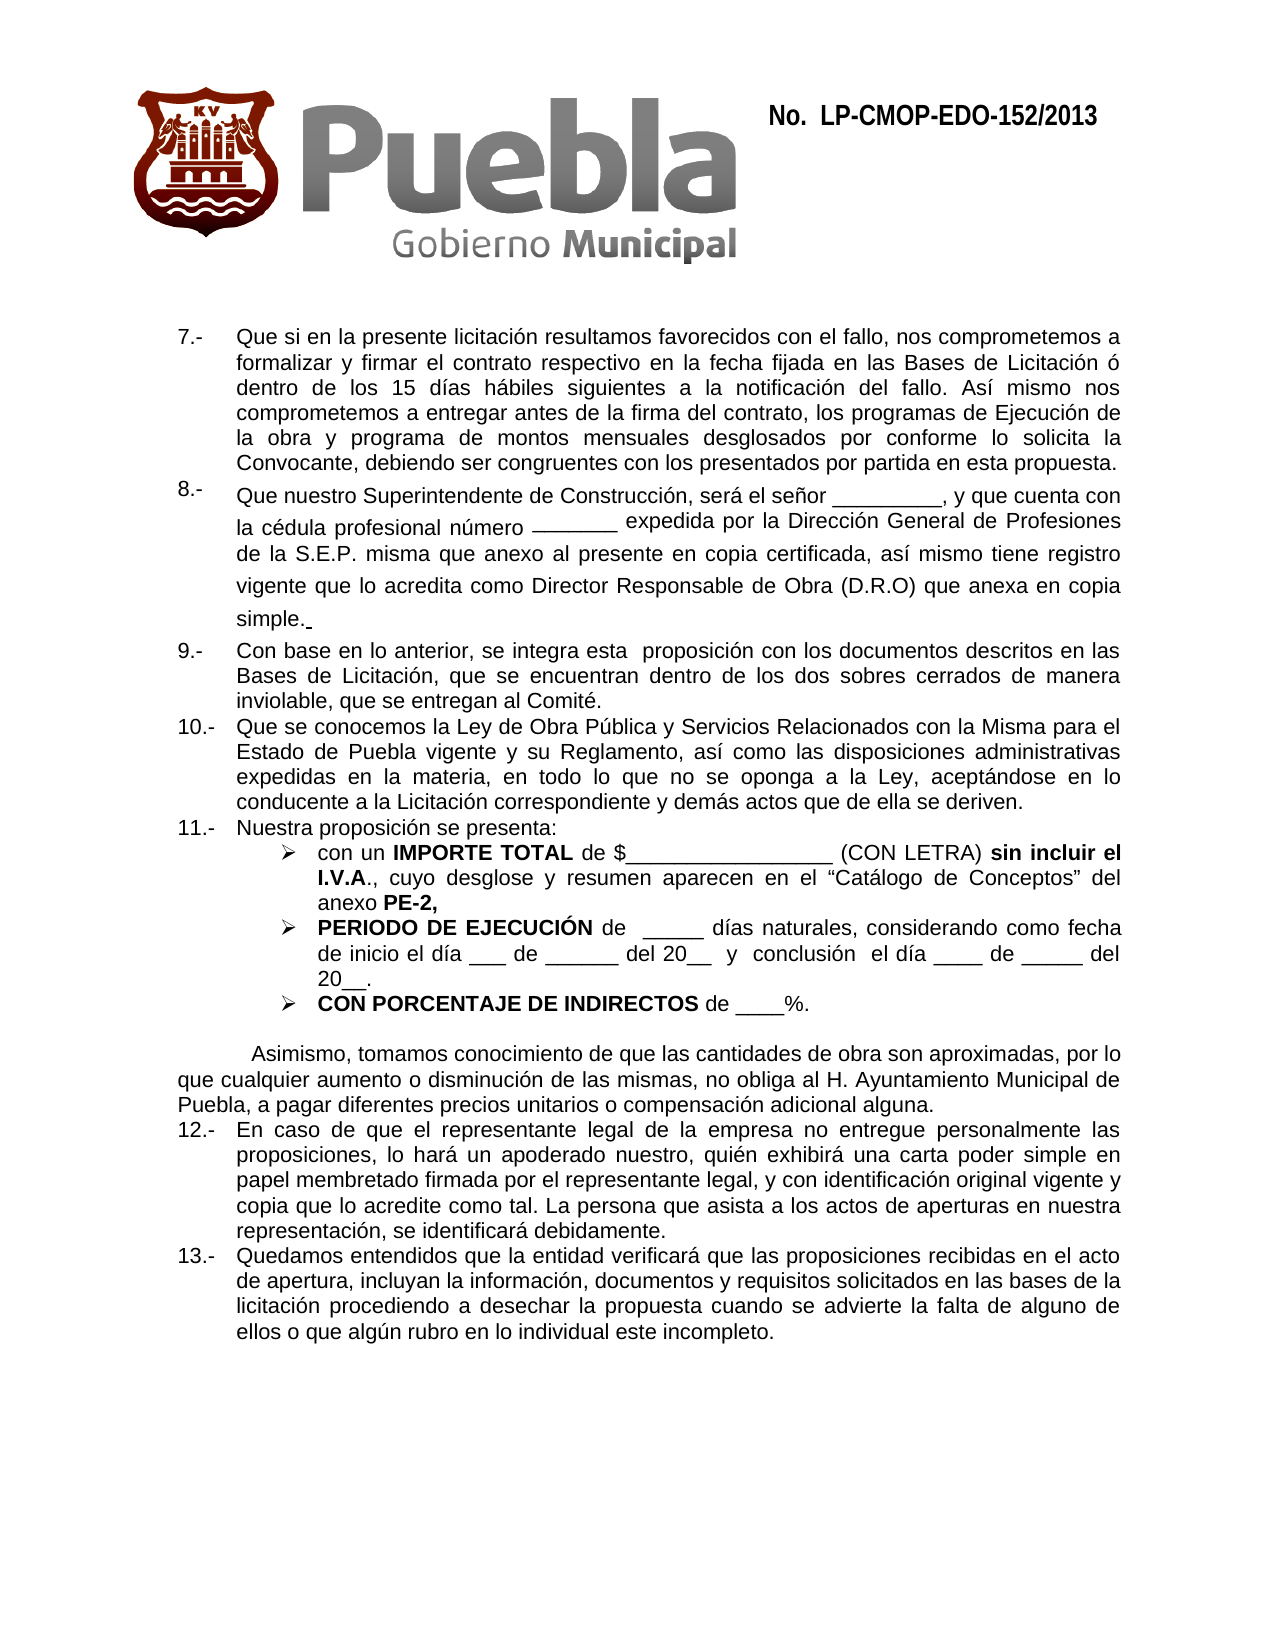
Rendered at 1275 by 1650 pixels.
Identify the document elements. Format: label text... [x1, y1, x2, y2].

text 11.- Nuestra proposición se presenta: [177, 814, 1122, 839]
text 10.- Que se conocemos de Obra Pública y Servicios Relacionados con para el Estado de Puebla vigente y su Reglamento, así como las disposiciones administrativas expedidas en la materia, en todo lo que no se oponga a , aceptándose en lo conducente a correspondiente y demás actos que de ella se deriven. [177, 713, 1122, 814]
list CON PORCENTAJE DE INDIRECTOS de ____%. [280, 991, 1122, 1016]
text 8.- Que nuestro Superintendente de Construcción, será el señor _________, y que cuenta con la cédula profesional número _______ expedida por de Profesiones de .P. misma que anexo al presente en copia certificada, así mismo tiene registro vigente que lo acredita como Director Responsable de Obra (D.R.O) que anexa en copia simple. [177, 475, 1122, 638]
list PERIODO DE EJECUCIÓN de _____ días naturales, considerando como fecha de inicio el día ___ de ______ del 20__ y conclusión el día ____ de _____ del 20__. [280, 915, 1122, 991]
text 9.- Con base en lo anterior, se integra esta proposición con los documentos descritos en las Bases de Licitación, que se encuentran dentro de los dos sobres cerrados de manera inviolable, que se entregan al Comité. [177, 638, 1122, 713]
picture [133, 87, 736, 264]
text 7.- Que si en la presente licitación resultamos favorecidos con el fallo, nos comprometemos a formalizar y firmar el contrato respectivo en la fecha fijada en las Bases de Licitación ó dentro de los 15 días hábiles siguientes a la notificación del fallo. Así mismo nos comprometemos a entregar antes de la firma del contrato, los programas de Ejecución de la obra y programa de montos mensuales desglosados por conforme lo solicita , debiendo ser congruentes con los presentados por partida en esta propuesta. [177, 324, 1122, 475]
text Asimismo, tomamos conocimiento de que las cantidades de obra son aproximadas, por lo que cualquier aumento o disminución de las mismas, no obliga al H. Ayuntamiento Municipal de Puebla, a pagar diferentes precios unitarios o compensación adicional alguna. [177, 1041, 1122, 1117]
list con un IMPORTE TOTAL de $_________________ (CON LETRA) sin incluir el I.V.A., cuyo desglose y resumen aparecen en el “Catálogo de Conceptos” del anexo PE-2, [280, 839, 1122, 915]
text 13.- Quedamos entendidos que la entidad verificará que las proposiciones recibidas en el acto de apertura, incluyan la información, documentos y requisitos solicitados en las bases de la licitación procediendo a desechar la propuesta cuando se advierte la falta de alguno de ellos o que algún rubro en lo individual este incompleto. [177, 1243, 1122, 1344]
text 12.- En caso de que el representante legal de la empresa no entregue personalmente las proposiciones, lo hará un apoderado nuestro, quién exhibirá una carta poder simple en papel membretado firmada por el representante legal, y con identificación original vigente y copia que lo acredite como tal. La persona que asista a los actos de aperturas en nuestra representación, se identificará debidamente. [177, 1117, 1122, 1243]
